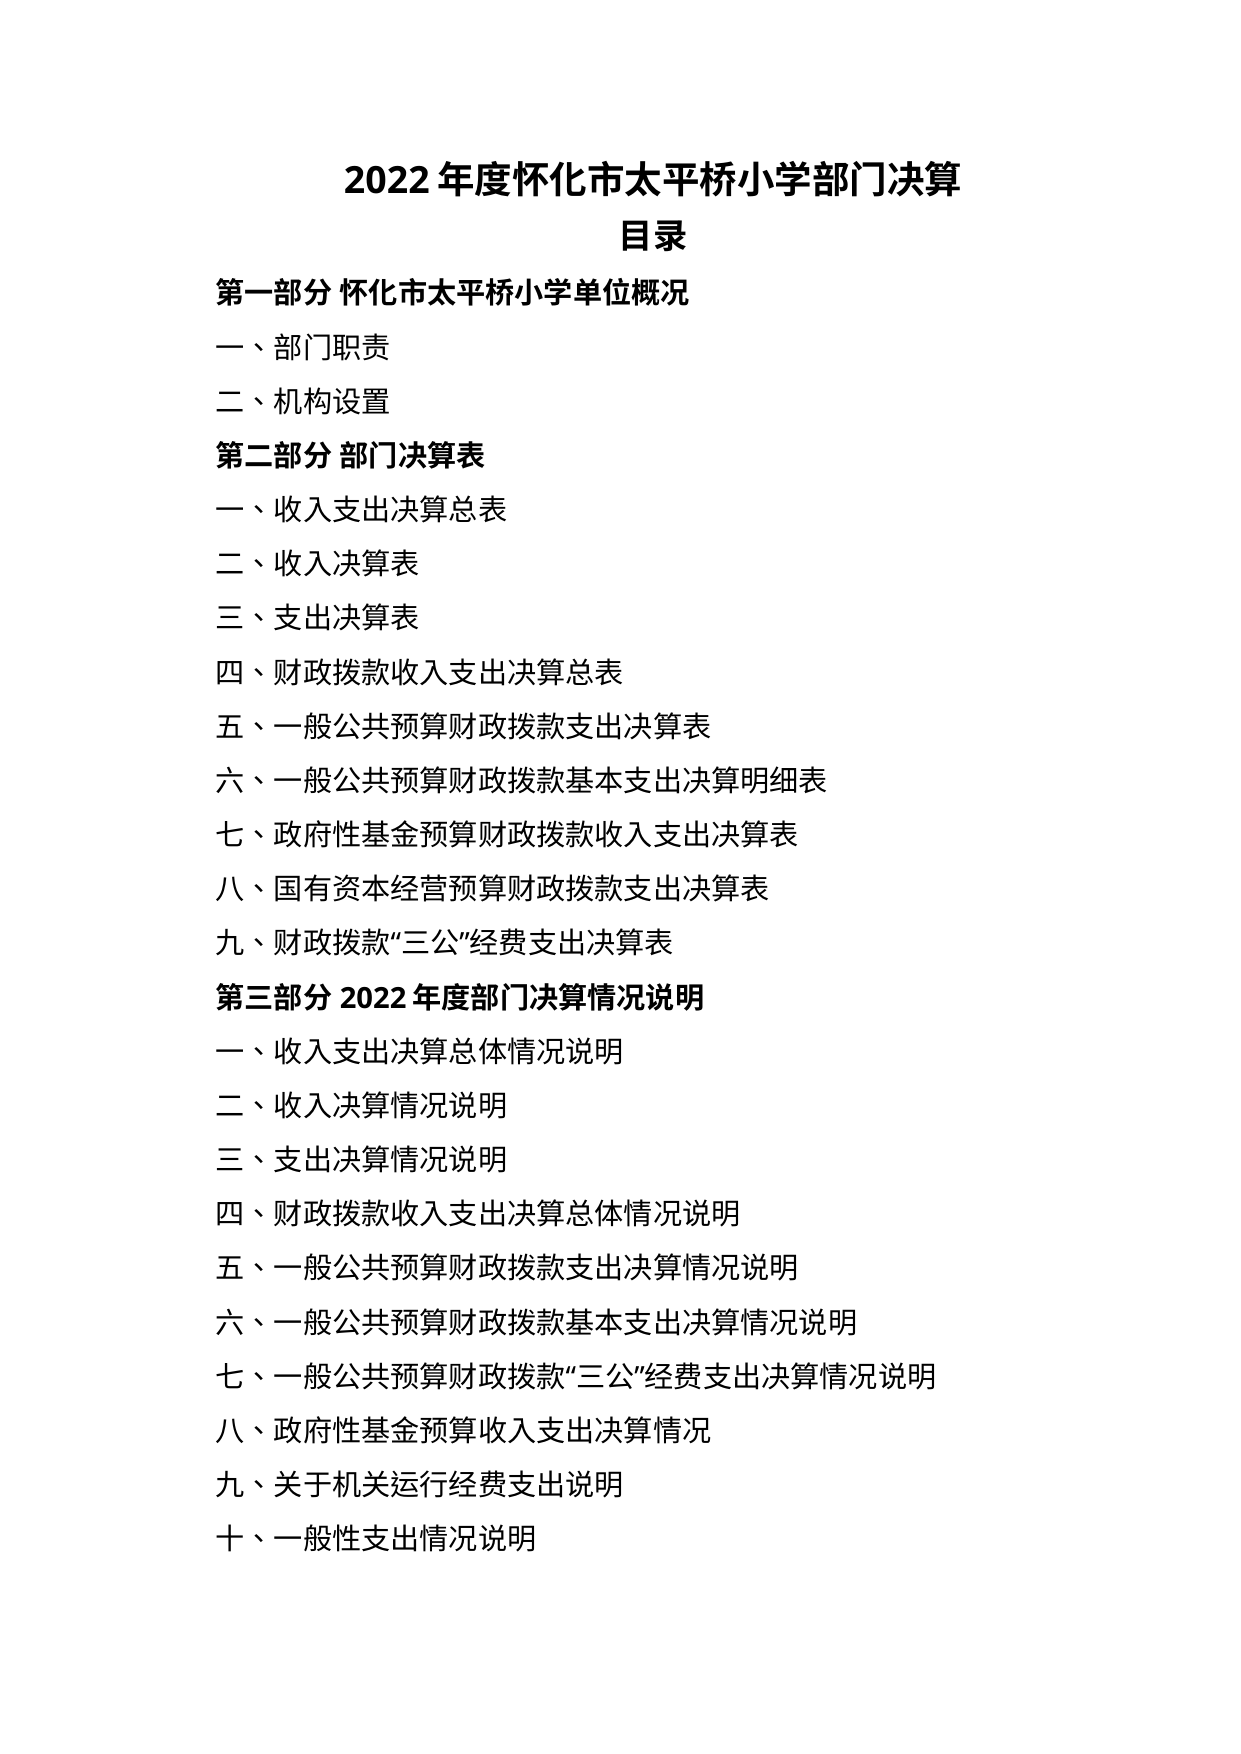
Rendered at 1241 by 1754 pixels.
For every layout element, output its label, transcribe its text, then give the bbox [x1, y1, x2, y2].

text 第二部分 部门决算表 [150, 421, 1090, 475]
text 第一部分 怀化市太平桥小学单位概况 [150, 258, 1090, 312]
text 九、财政拨款“三公”经费支出决算表 [150, 908, 1090, 962]
text 一、收入支出决算总表 [150, 475, 1090, 529]
text 八、政府性基金预算收入支出决算情况 [150, 1396, 1090, 1450]
text 六、一般公共预算财政拨款基本支出决算明细表 [150, 746, 1090, 800]
text 七、政府性基金预算财政拨款收入支出决算表 [150, 800, 1090, 854]
text 一、收入支出决算总体情况说明 [150, 1017, 1090, 1071]
text 五、一般公共预算财政拨款支出决算表 [150, 692, 1090, 746]
text 八、国有资本经营预算财政拨款支出决算表 [150, 854, 1090, 908]
text 二、机构设置 [150, 367, 1090, 421]
text 七、一般公共预算财政拨款“三公”经费支出决算情况说明 [150, 1342, 1090, 1396]
text 九、关于机关运行经费支出说明 [150, 1450, 1090, 1504]
text 六、一般公共预算财政拨款基本支出决算情况说明 [150, 1287, 1090, 1342]
text 目录 [150, 204, 1090, 258]
text 四、财政拨款收入支出决算总体情况说明 [150, 1179, 1090, 1233]
text 第三部分 2022年度部门决算情况说明 [150, 962, 1090, 1017]
text 2022年度怀化市太平桥小学部门决算 [150, 150, 1090, 204]
text 五、一般公共预算财政拨款支出决算情况说明 [150, 1233, 1090, 1287]
text 三、支出决算情况说明 [150, 1125, 1090, 1179]
text 二、收入决算情况说明 [150, 1071, 1090, 1125]
text 一、部门职责 [150, 312, 1090, 367]
text 四、财政拨款收入支出决算总表 [150, 637, 1090, 692]
text 三、支出决算表 [150, 583, 1090, 637]
text 二、收入决算表 [150, 529, 1090, 583]
text 十、一般性支出情况说明 [150, 1504, 1090, 1558]
